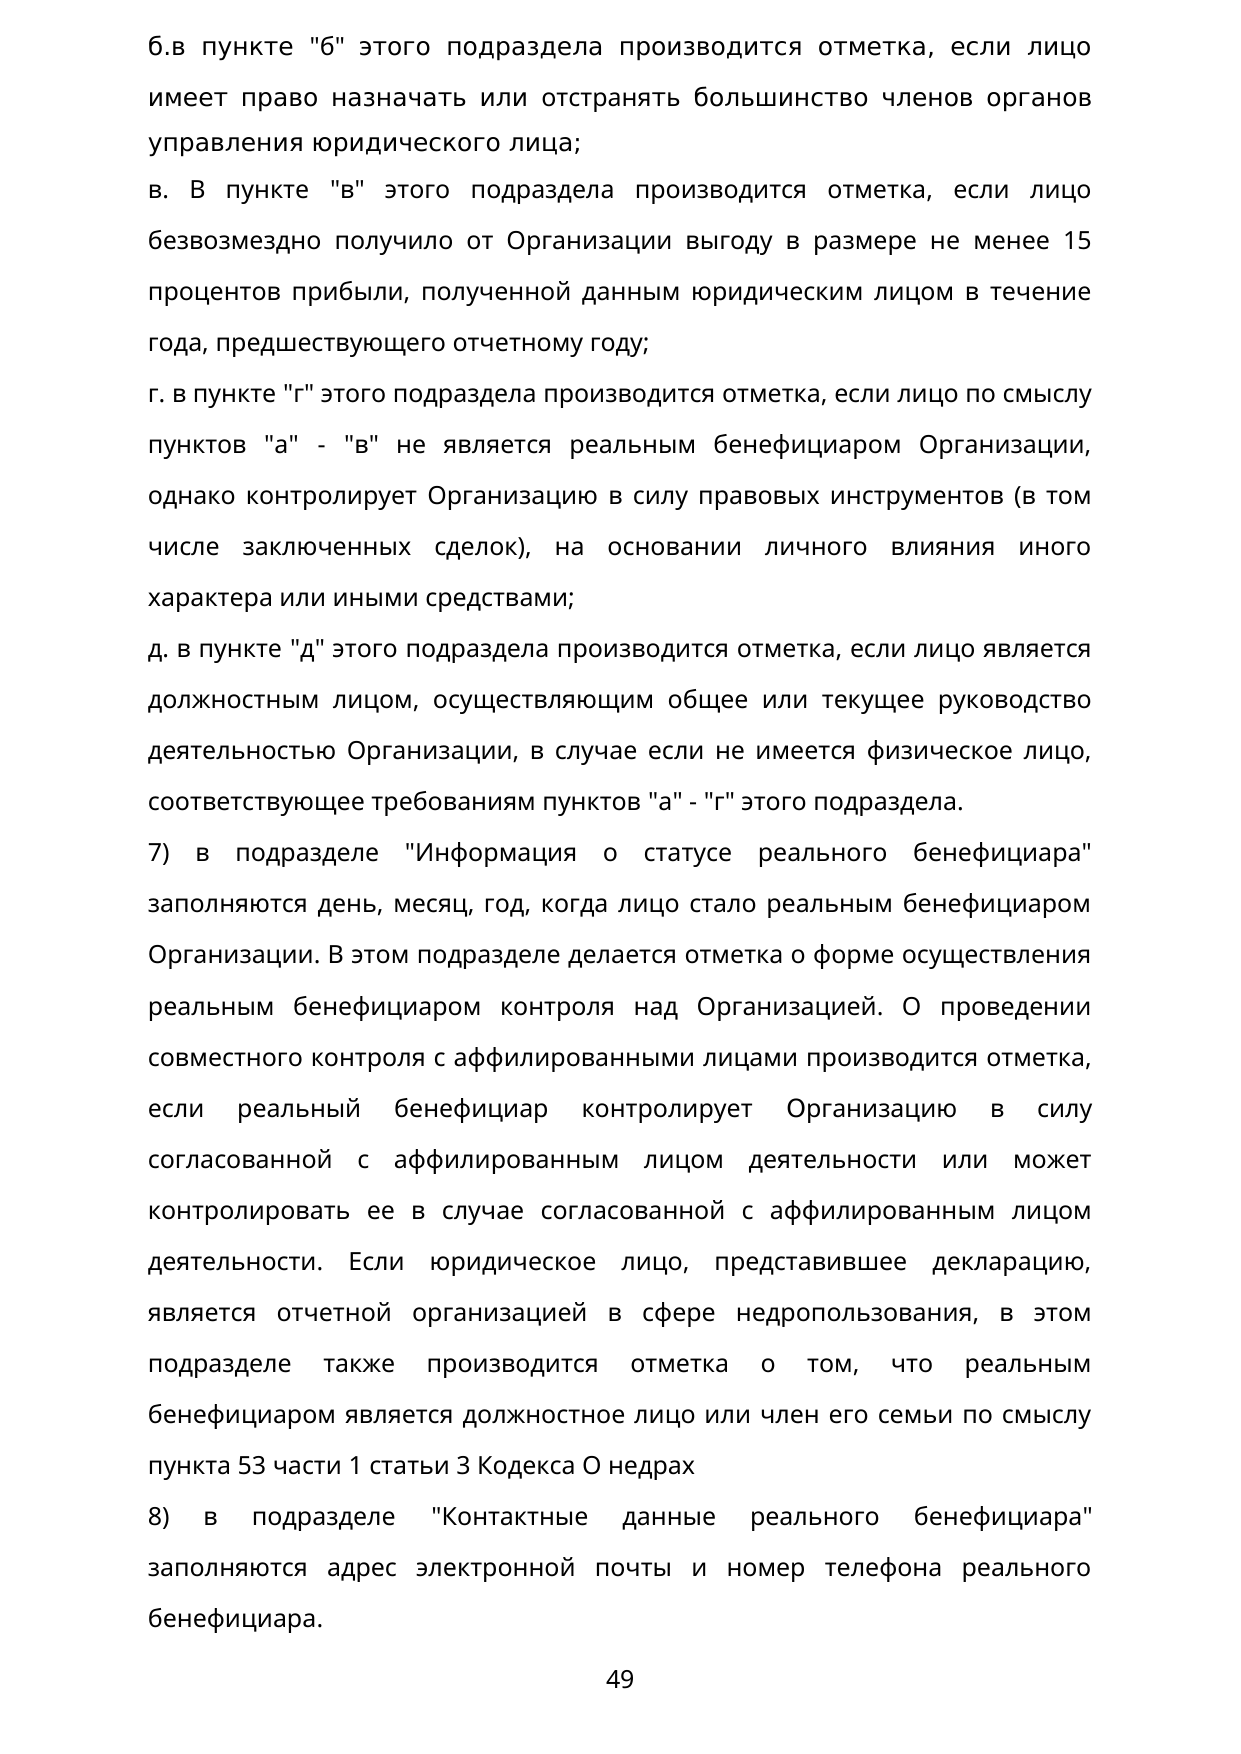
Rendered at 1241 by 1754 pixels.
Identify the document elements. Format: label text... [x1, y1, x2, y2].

text б.в пункте "б" этого подраздела производится отметка, если лицо имеет право назначать или отстранять большинство членов органов управления юридического лица; [148, 28, 1092, 157]
text г. в пункте "г" этого подраздела производится отметка, если лицо по смыслу пунктов "а" - "в" не является реальным бенефициаром Организации, однако контролирует Организацию в силу правовых инструментов (в том числе заключенных сделок), на основании личного влияния иного характера или иными средствами; [148, 376, 1092, 614]
text 8) в подразделе "Контактные данные реального бенефициара" заполняются адрес электронной почты и номер телефона реального бенефициара. [148, 1499, 1092, 1635]
text 7) в подразделе "Информация о статусе реального бенефициара" заполняются день, месяц, год, когда лицо стало реальным бенефициаром Организации. В этом подразделе делается отметка о форме осуществления реальным бенефициаром контроля над Организацией. О проведении совместного контроля с аффилированными лицами производится отметка, если реальный бенефициар контролирует Օрганизацию в силу согласованной с аффилированным лицом деятельности или может контролировать ее в случае согласованной с аффилированным лицом деятельности. Если юридическое лицо, представившее декларацию, является отчетной организацией в сфере недропользования, в этом подразделе также производится отметка о том, что реальным бенефициаром является должностное лицо или член его семьи по смыслу пункта 53 части 1 статьи 3 Кодекса О недрах [148, 835, 1092, 1482]
text д. в пункте "д" этого подраздела производится отметка, если лицо является должностным лицом, осуществляющим общее или текущее руководство деятельностью Организации, в случае если не имеется физическое лицо, соответствующее требованиям пунктов "а" - "г" этого подраздела. [148, 631, 1092, 818]
text в. В пункте "в" этого подраздела производится отметка, если лицо безвозмездно получило от Организации выгоду в размере не менее 15 процентов прибыли, полученной данным юридическим лицом в течение года, предшествующего отчетному году; [148, 172, 1092, 359]
